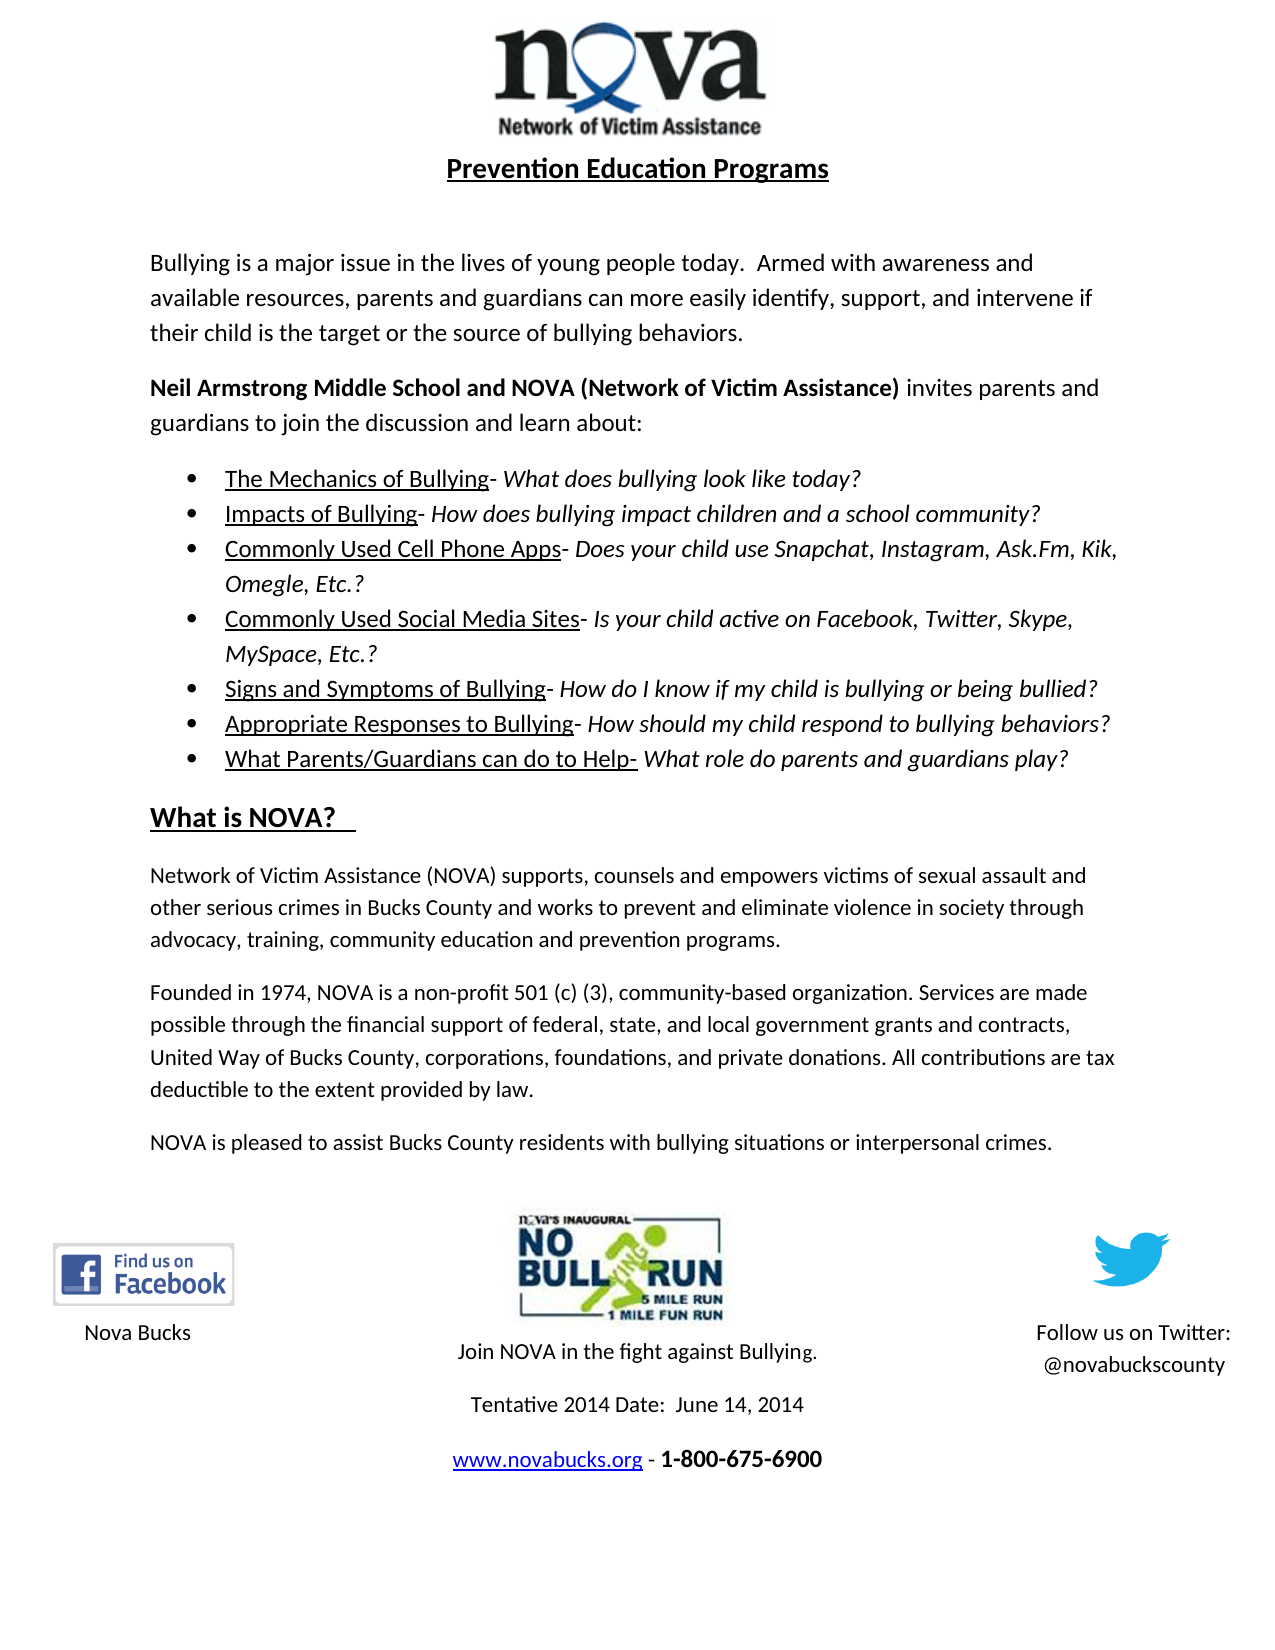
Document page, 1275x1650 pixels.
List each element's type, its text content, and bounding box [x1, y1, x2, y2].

list What Parents/Guardians can do to Help- What role do parents and guardians play? [187, 743, 1125, 774]
list Signs and Symptoms of Bullying- How do I know if my child is bullying or being bullied? [187, 673, 1125, 704]
text What is NOVA? [150, 799, 1125, 835]
text Tentative 2014 Date: June 14, 2014 [150, 1390, 1125, 1418]
text Join NOVA in the fight against Bullying. [282, 1337, 1016, 1365]
text Neil Armstrong Middle School and NOVA (Network of Victim Assistance) invites parents and guardians to join the discussion and learn about: [150, 373, 1125, 438]
picture [1076, 1212, 1186, 1306]
text www.novabucks.org - 1-800-675-6900 [150, 1443, 1125, 1473]
text Bullying is a major issue in the lives of young people today. Armed with awareness and available resources, parents and guardians can more easily identify, support, and intervene if their child is the target or the source of bullying behaviors. [150, 212, 1125, 347]
list Impacts of Bullying- How does bullying impact children and a school community? [187, 498, 1125, 529]
list Commonly Used Social Media Sites- Is your child active on Facebook, Twitter, Skype, MySpace, Etc.? [187, 603, 1125, 669]
list Commonly Used Cell Phone Apps- Does your child use Snapchat, Instagram, Ask.Fm, Kik, Omegle, Etc.? [187, 533, 1125, 599]
picture [493, 20, 775, 139]
text Network of Victim Assistance (NOVA) supports, counsels and empowers victims of sexual assault and other serious crimes in Bucks County and works to prevent and eliminate violence in society through advocacy, training, community education and prevention programs. [150, 861, 1125, 953]
list The Mechanics of Bullying- What does bullying look like today? [187, 463, 1125, 494]
picture [53, 1243, 235, 1306]
text NOVA is pleased to assist Bucks County residents with bullying situations or interpersonal crimes. [150, 1128, 1125, 1156]
picture [480, 1199, 763, 1339]
text Founded in 1974, NOVA is a non-profit 501 (c) (3), community-based organization. Services are made possible through the financial support of federal, state, and local government grants and contracts, United Way of Bucks County, corporations, foundations, and private donations. All contributions are tax deductible to the extent provided by law. [150, 978, 1125, 1103]
list Appropriate Responses to Bullying- How should my child respond to bullying behaviors? [187, 708, 1125, 739]
text Prevention Education Programs [150, 150, 1125, 186]
